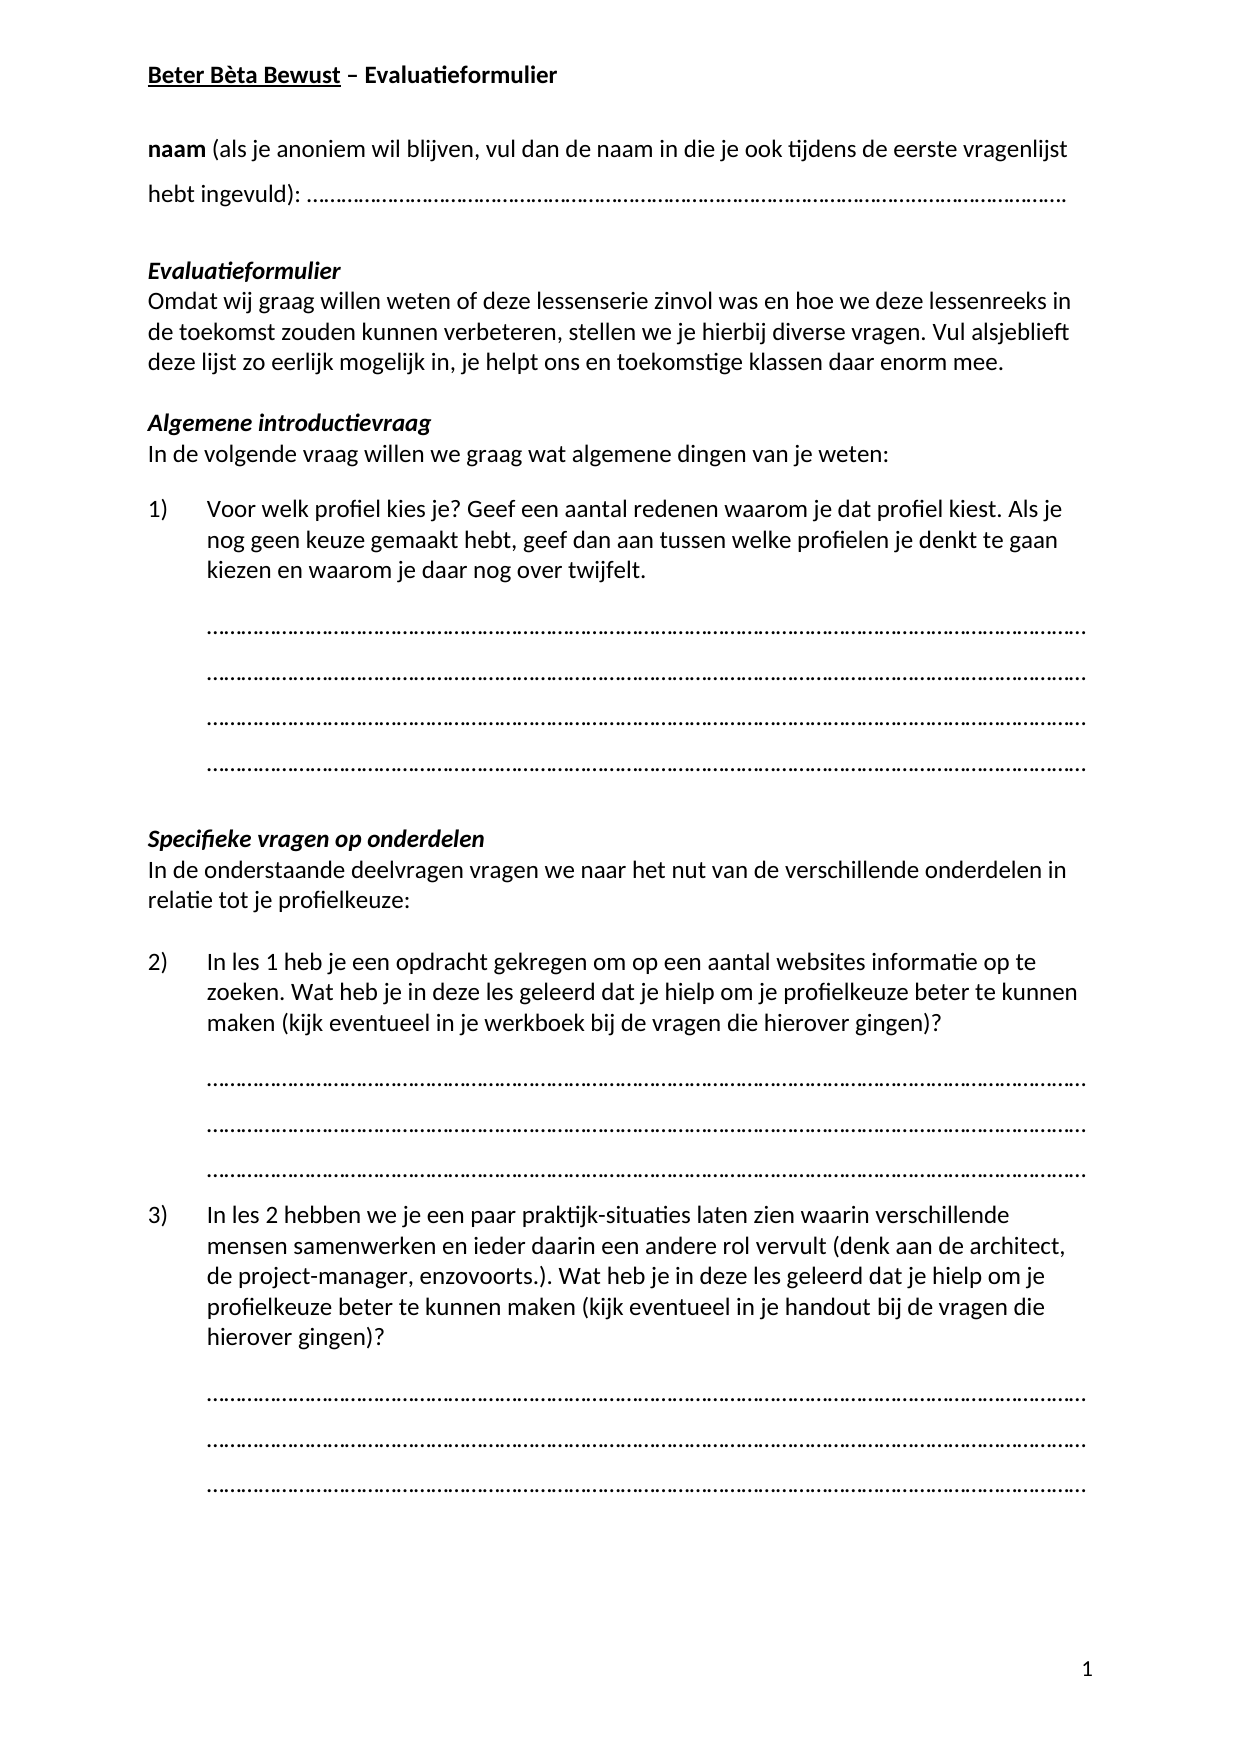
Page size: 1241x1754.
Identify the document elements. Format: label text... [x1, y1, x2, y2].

text In de onderstaande deelvragen vragen we naar het nut van de verschillende onderdelen in relatie tot je profielkeuze: [148, 854, 1093, 915]
text Specifieke vragen op onderdelen [148, 823, 1093, 854]
text Evaluatieformulier [148, 255, 1093, 285]
list Voor welk profiel kies je? Geef een aantal redenen waarom je dat profiel kiest. Als je nog geen keuze gemaakt hebt, geef dan aan tussen welke profielen je denkt te gaan kiezen en waarom je daar nog over twijfelt. [148, 493, 1093, 585]
text Algemene introductievraag [148, 407, 1093, 438]
text Omdat wij graag willen weten of deze lessenserie zinvol was en hoe we deze lessenreeks in de toekomst zouden kunnen verbeteren, stellen we je hierbij diverse vragen. Vul alsjeblieft deze lijst zo eerlijk mogelijk in, je helpt ons en toekomstige klassen daar enorm mee. [148, 285, 1093, 377]
text In de volgende vraag willen we graag wat algemene dingen van je weten: [148, 438, 1093, 468]
list In les 1 heb je een opdracht gekregen om op een aantal websites informatie op te zoeken. Wat heb je in deze les geleerd dat je hielp om je profielkeuze beter te kunnen maken (kijk eventueel in je werkboek bij de vragen die hierover gingen)? [148, 946, 1093, 1037]
list In les 2 hebben we je een paar praktijk-situaties laten zien waarin verschillende mensen samenwerken en ieder daarin een andere rol vervult (denk aan de architect, de project-manager, enzovoorts.). Wat heb je in deze les geleerd dat je hielp om je profielkeuze beter te kunnen maken (kijk eventueel in je handout bij de vragen die hierover gingen)? [148, 1199, 1093, 1352]
text naam (als je anoniem wil blijven, vul dan de naam in die je ook tijdens de eerste vragenlijst hebt ingevuld): ……………………………………………………………………………………………..……………………. [148, 133, 1093, 209]
text ……………………………………………………………………………………………………………………………………………………………………………………………………………………………………………………………………………………………………………………………………………………………………………………………………………………………………………………………………………………………………………………………………………………………… [207, 610, 1093, 778]
